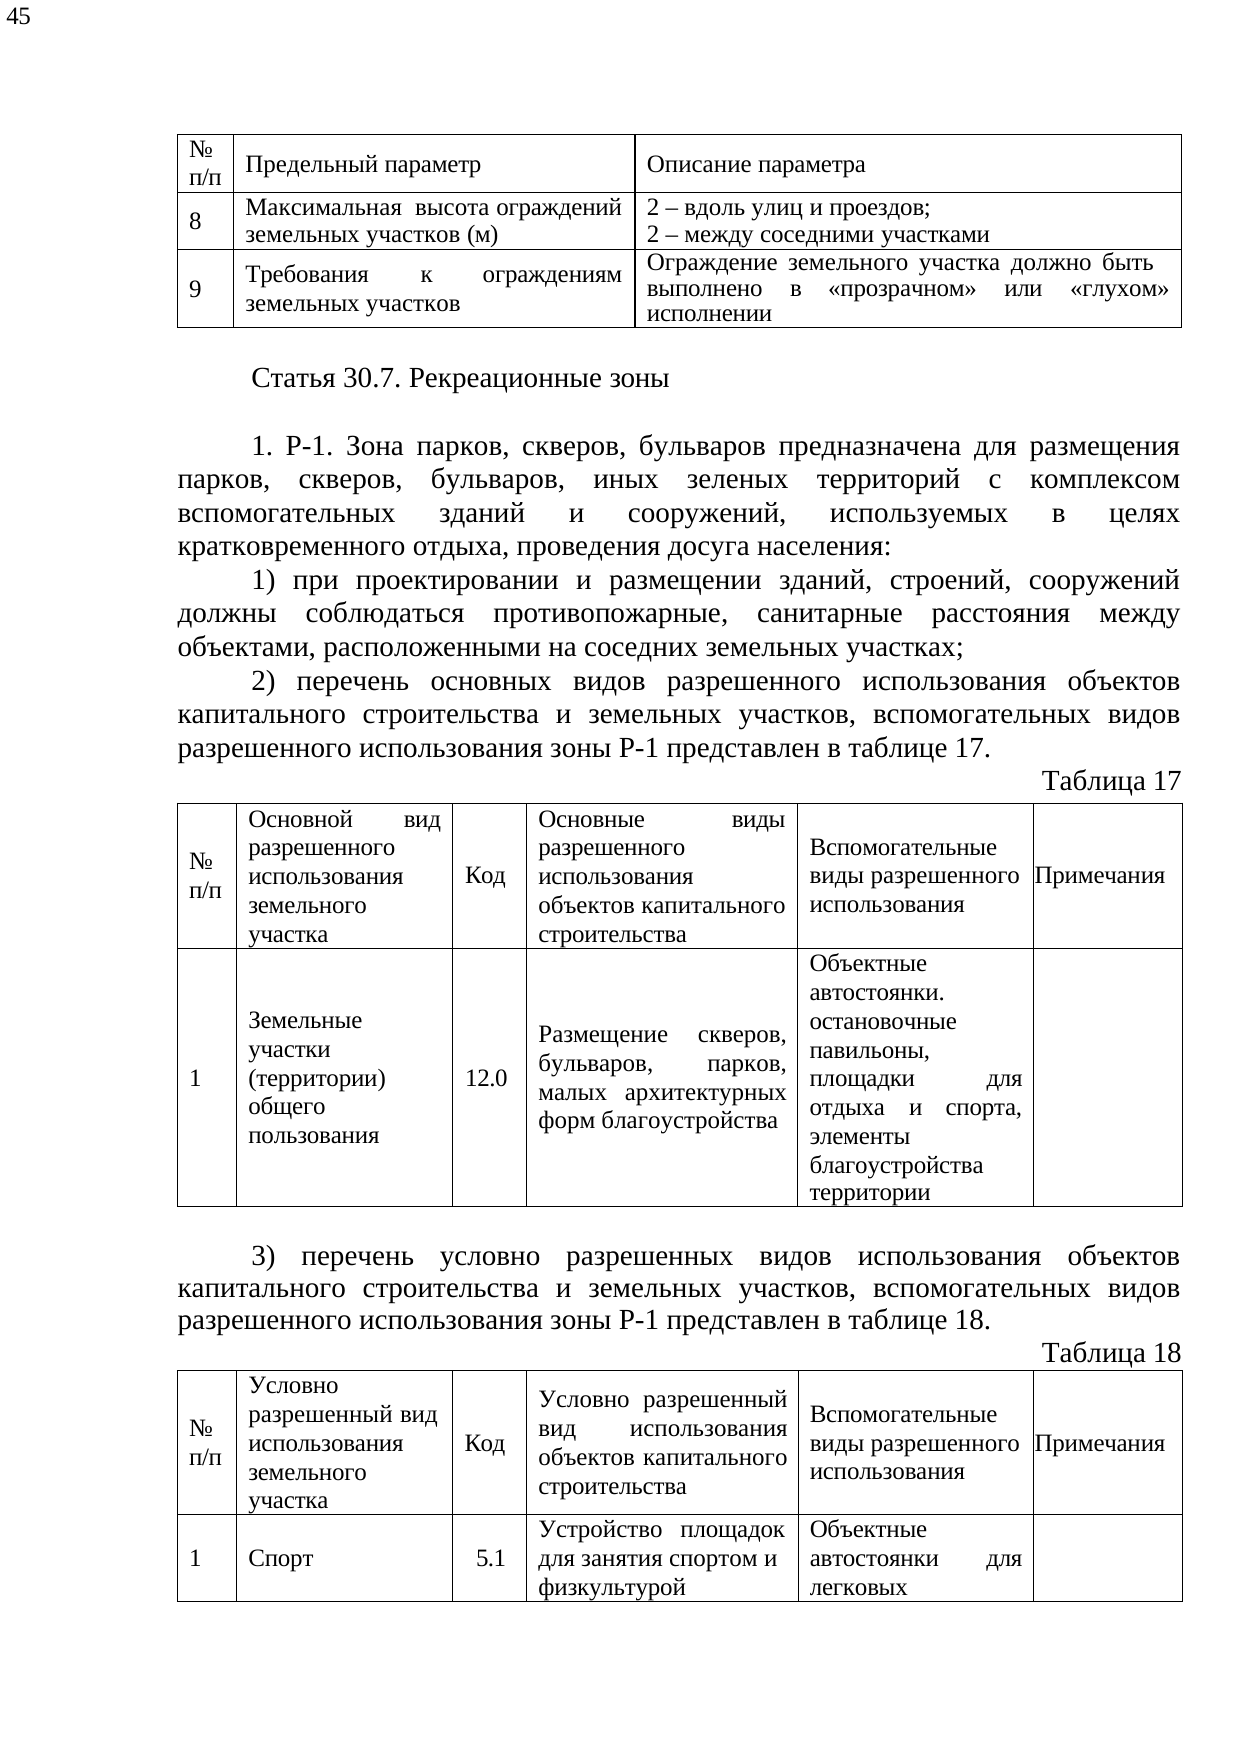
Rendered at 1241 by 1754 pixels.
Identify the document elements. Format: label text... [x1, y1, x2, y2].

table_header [527, 1371, 798, 1514]
table_header Предельный параметр [234, 135, 634, 192]
list перечень условно разрешенных видов использования объектов капитального строительства и земельных участков, вспомогательных видов разрешенного использования зоны Р-1 представлен в таблице 18. [177, 1240, 1181, 1336]
table_cell [1034, 1515, 1182, 1601]
table_cell 1 [178, 949, 236, 1206]
list перечень основных видов разрешенного использования объектов капитального строительства и земельных участков, вспомогательных видов разрешенного использования зоны Р-1 представлен в таблице 17. [177, 663, 1181, 763]
table_header № п/п [178, 135, 233, 192]
table_cell Размещение скверов, бульваров, парков, малых архитектурных форм благоустройства [527, 949, 797, 1206]
table_cell Объектные автостоянки для легковых [799, 1515, 1033, 1601]
table_cell [1034, 949, 1182, 1206]
table_cell 12.0 [453, 949, 526, 1206]
table_header Описание параметра [636, 135, 1181, 192]
text Статья 30.7. Рекреационные зоны [251, 361, 1205, 394]
list Р-1. Зона парков, скверов, бульваров предназначена для размещения парков, скверов, бульваров, иных зеленых территорий с комплексом вспомогательных зданий и сооружений, используемых в целях кратковременного отдыха, проведения досуга населения: [177, 428, 1181, 562]
table_header № п/п [178, 1371, 236, 1514]
table_cell Устройство площадок для занятия спортом и физкультурой [527, 1515, 798, 1601]
text Таблица 18 [164, 1336, 1182, 1369]
table_header Вспомогательные виды разрешенного использования [798, 804, 1033, 947]
table_cell Спорт [237, 1515, 452, 1601]
table_cell Ограждение земельного участка должно быть выполнено в «прозрачном» или «глухом» исполнении [636, 250, 1181, 327]
table_cell 5.1 [453, 1515, 526, 1601]
table_cell Требования к ограждениям земельных участков [234, 250, 634, 327]
table_cell 8 [178, 193, 233, 249]
table_header № п/п [178, 804, 236, 947]
table_cell Объектные автостоянки. остановочные павильоны, площадки для отдыха и спорта, элементы благоустройства территории [798, 949, 1033, 1206]
list при проектировании и размещении зданий, строений, сооружений должны соблюдаться противопожарные, санитарные расстояния между объектами, расположенными на соседних земельных участках; [177, 562, 1181, 663]
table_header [237, 1371, 452, 1514]
table_cell Максимальная высота ограждений земельных участков (м) [234, 193, 634, 249]
table_cell 1 [178, 1515, 236, 1601]
table_header Код [453, 1371, 526, 1514]
table_header Примечания [1034, 804, 1182, 947]
table_header Основные виды разрешенного использования объектов капитального строительства [527, 804, 797, 947]
table_header Основной вид разрешенного использования земельного участка [237, 804, 452, 947]
table_cell 2 – вдоль улиц и проездов; 2 – между соседними участками [636, 193, 1181, 249]
table_cell Земельные участки (территории) общего пользования [237, 949, 452, 1206]
table_header Примечания [1034, 1371, 1182, 1514]
table_cell 9 [178, 250, 233, 327]
table_header Код [453, 804, 526, 947]
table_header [799, 1371, 1033, 1514]
text Таблица 17 [164, 763, 1182, 797]
